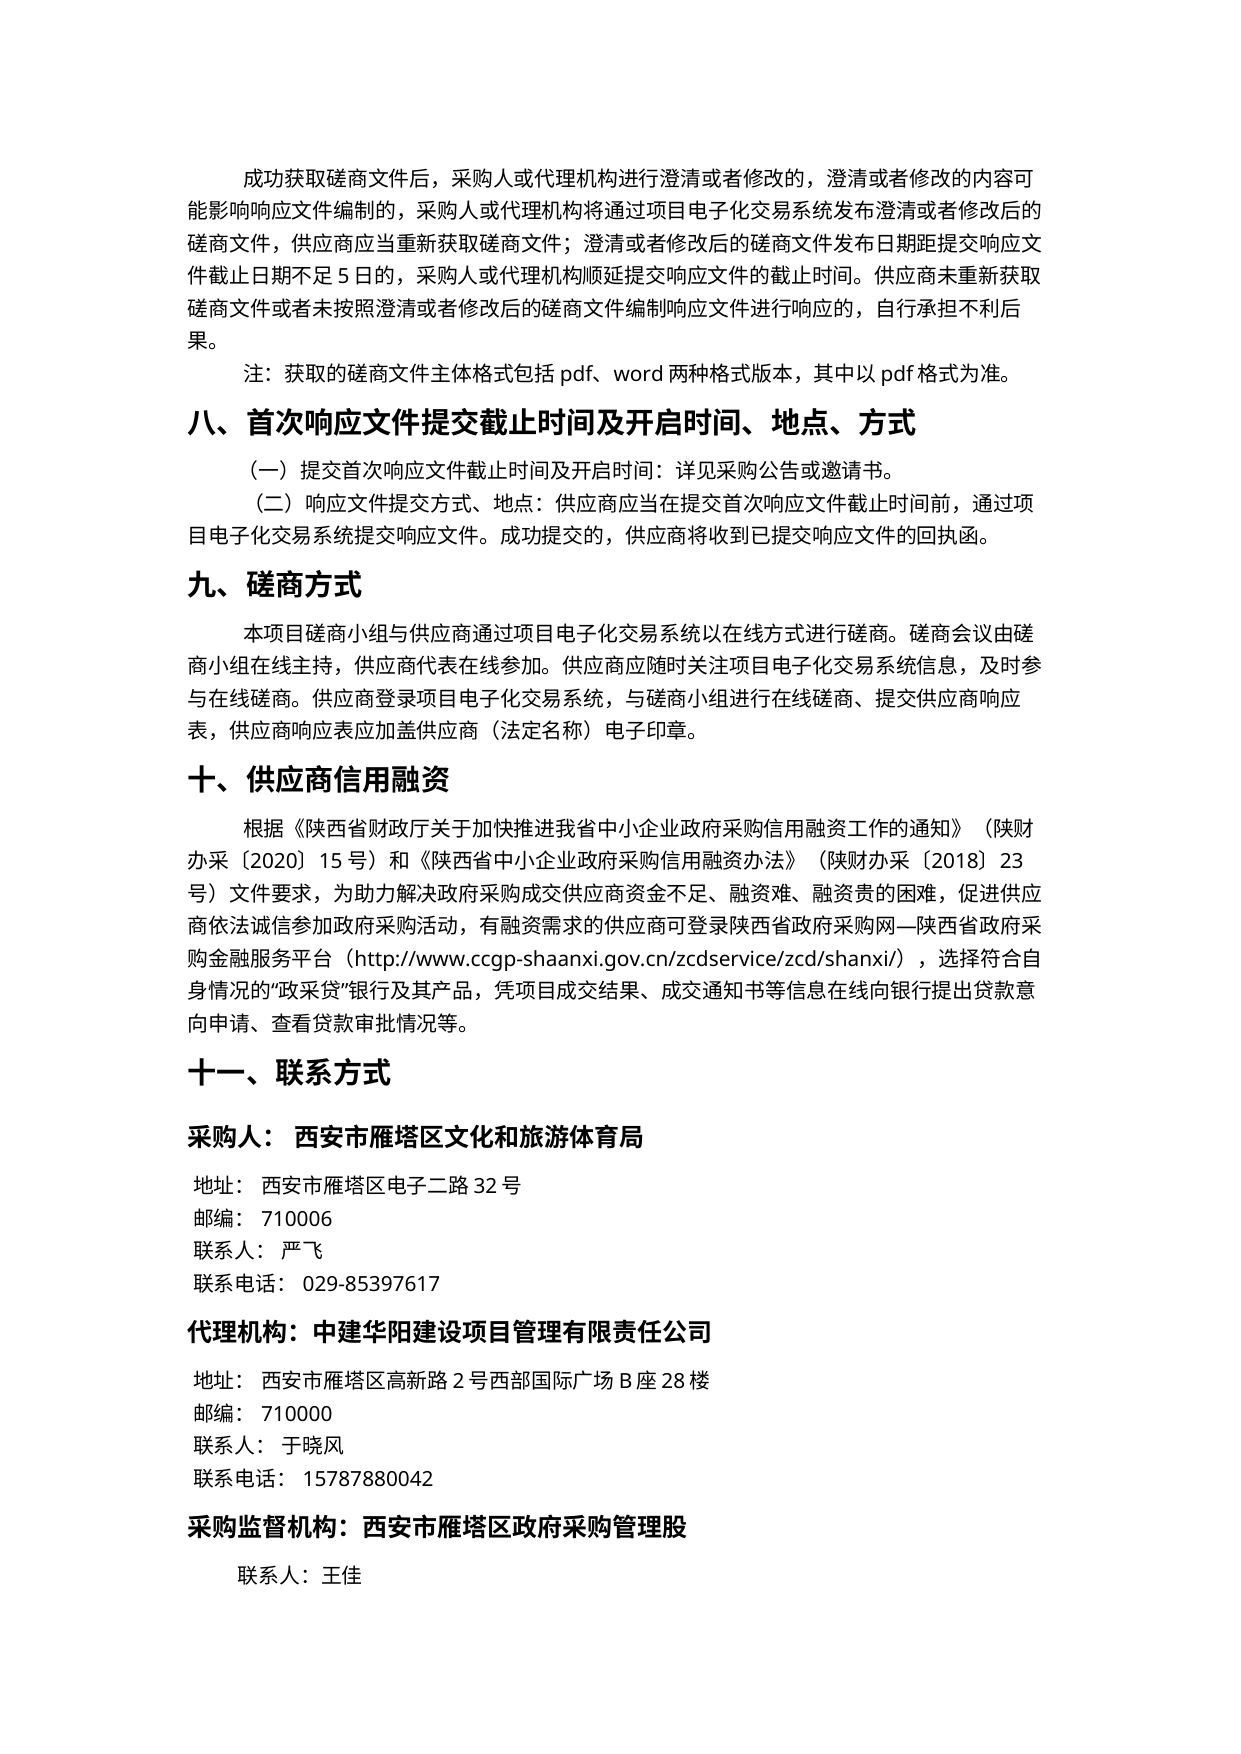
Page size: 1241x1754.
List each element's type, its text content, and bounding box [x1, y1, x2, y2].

text 成功获取磋商文件后，采购人或代理机构进行澄清或者修改的，澄清或者修改的内容可能影响响应文件编制的，采购人或代理机构将通过项目电子化交易系统发布澄清或者修改后的磋商文件，供应商应当重新获取磋商文件；澄清或者修改后的磋商文件发布日期距提交响应文件截止日期不足5日的，采购人或代理机构顺延提交响应文件的截止时间。供应商未重新获取磋商文件或者未按照澄清或者修改后的磋商文件编制响应文件进行响应的，自行承担不利后果。 [187, 162, 1053, 357]
text 十一、联系方式 [187, 1039, 1053, 1104]
text 联系人：王佳 [187, 1559, 1053, 1592]
text 本项目磋商小组与供应商通过项目电子化交易系统以在线方式进行磋商。磋商会议由磋商小组在线主持，供应商代表在线参加。供应商应随时关注项目电子化交易系统信息，及时参与在线磋商。供应商登录项目电子化交易系统，与磋商小组进行在线磋商、提交供应商响应表，供应商响应表应加盖供应商（法定名称）电子印章。 [187, 617, 1053, 747]
text （一）提交首次响应文件截止时间及开启时间：详见采购公告或邀请书。 [187, 454, 1053, 487]
text 注：获取的磋商文件主体格式包括pdf、word两种格式版本，其中以pdf格式为准。 [187, 357, 1053, 389]
text 九、磋商方式 [187, 552, 1053, 617]
text 采购人： 西安市雁塔区文化和旅游体育局 [187, 1104, 1053, 1169]
text 邮编： 710000 [187, 1397, 1053, 1429]
text 代理机构：中建华阳建设项目管理有限责任公司 [187, 1299, 1053, 1364]
text 八、首次响应文件提交截止时间及开启时间、地点、方式 [187, 389, 1053, 454]
text 地址： 西安市雁塔区高新路2号西部国际广场B座28楼 [187, 1364, 1053, 1397]
text 联系电话： 15787880042 [187, 1462, 1053, 1494]
text 联系人： 严飞 [187, 1234, 1053, 1267]
text 联系人： 于晓风 [187, 1429, 1053, 1462]
text 地址： 西安市雁塔区电子二路32号 [187, 1169, 1053, 1202]
text 根据《陕西省财政厅关于加快推进我省中小企业政府采购信用融资工作的通知》（陕财办采〔2020〕15 号）和《陕西省中小企业政府采购信用融资办法》（陕财办采〔2018〕23 号）文件要求，为助力解决政府采购成交供应商资金不足、融资难、融资贵的困难，促进供应商依法诚信参加政府采购活动，有融资需求的供应商可登录陕西省政府采购网—陕西省政府采购金融服务平台（http://www.ccgp-shaanxi.gov.cn/zcdservice/zcd/shanxi/），选择符合自身情况的“政采贷”银行及其产品，凭项目成交结果、成交通知书等信息在线向银行提出贷款意向申请、查看贷款审批情况等。 [187, 812, 1053, 1039]
text 采购监督机构：西安市雁塔区政府采购管理股 [187, 1494, 1053, 1559]
text 十、供应商信用融资 [187, 747, 1053, 812]
text 联系电话： 029-85397617 [187, 1267, 1053, 1299]
text （二）响应文件提交方式、地点：供应商应当在提交首次响应文件截止时间前，通过项目电子化交易系统提交响应文件。成功提交的，供应商将收到已提交响应文件的回执函。 [187, 487, 1053, 552]
text 邮编： 710006 [187, 1202, 1053, 1234]
